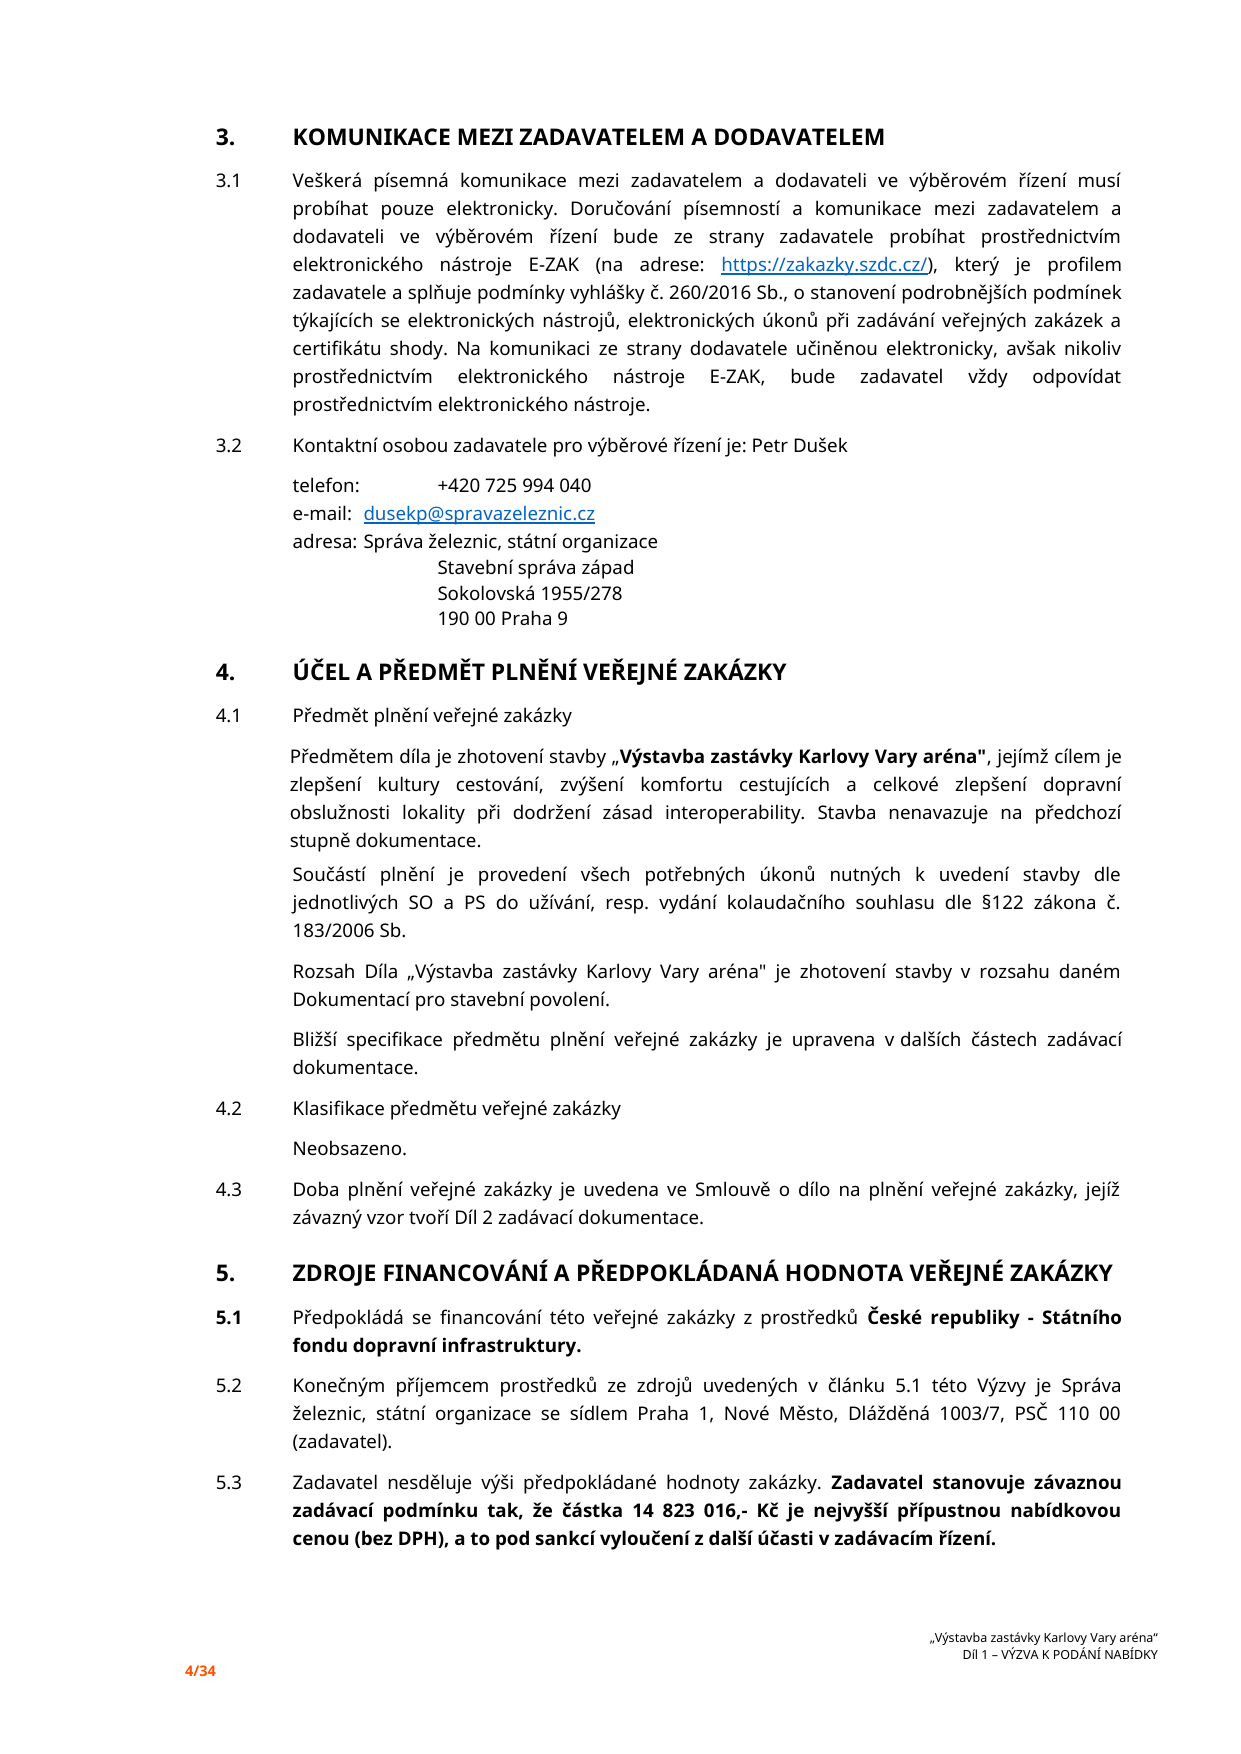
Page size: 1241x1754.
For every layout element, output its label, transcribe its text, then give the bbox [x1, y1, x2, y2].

text Předmětem díla je zhotovení stavby „Výstavba zastávky Karlovy Vary aréna", jejímž cílem je zlepšení kultury cestování, zvýšení komfortu cestujících a celkové zlepšení dopravní obslužnosti lokality při dodržení zásad interoperability. Stavba nenavazuje na předchozí stupně dokumentace. [289, 743, 1122, 853]
text ZDROJE FINANCOVÁNÍ A PŘEDPOKLÁDANÁ HODNOTA VEŘEJNÉ ZAKÁZKY [216, 1257, 1122, 1288]
text Konečným příjemcem prostředků ze zdrojů uvedených v článku 5.1 této Výzvy je Správa železnic, státní organizace se sídlem Praha 1, Nové Město, Dlážděná 1003/7, PSČ 110 00 (zadavatel). [216, 1373, 1122, 1454]
text Stavební správa západ [292, 554, 1122, 580]
text e-mail: dusekp@spravazeleznic.cz [292, 501, 1122, 526]
text Zadavatel nesděluje výši předpokládané hodnoty zakázky. Zadavatel stanovuje závaznou zadávací podmínku tak, že částka 14 823 016,- Kč je nejvyšší přípustnou nabídkovou cenou (bez DPH), a to pod sankcí vyloučení z další účasti v zadávacím řízení. [216, 1469, 1122, 1551]
text Součástí plnění je provedení všech potřebných úkonů nutných k uvedení stavby dle jednotlivých SO a PS do užívání, resp. vydání kolaudačního souhlasu dle §122 zákona č. 183/2006 Sb. [292, 862, 1122, 943]
text Doba plnění veřejné zakázky je uvedena ve Smlouvě o dílo na plnění veřejné zakázky, jejíž závazný vzor tvoří Díl 2 zadávací dokumentace. [216, 1176, 1122, 1230]
text adresa: Správa železnic, státní organizace [292, 529, 1122, 554]
text Bližší specifikace předmětu plnění veřejné zakázky je upravena v dalších částech zadávací dokumentace. [292, 1027, 1122, 1080]
text Předpokládá se financování této veřejné zakázky z prostředků České republiky - Státního fondu dopravní infrastruktury. [216, 1304, 1122, 1358]
text telefon: +420 725 994 040 [292, 473, 1122, 498]
list Neobsazeno. [292, 1136, 1122, 1161]
text Rozsah Díla „Výstavba zastávky Karlovy Vary aréna" je zhotovení stavby v rozsahu daném Dokumentací pro stavební povolení. [292, 958, 1122, 1012]
text KOMUNIKACE MEZI ZADAVATELEM a DODAVATELEM [216, 121, 1122, 152]
text Sokolovská 1955/278 [292, 580, 1122, 605]
text 190 00 Praha 9 [292, 605, 1122, 631]
text Klasifikace předmětu veřejné zakázky [216, 1095, 1122, 1121]
text Kontaktní osobou zadavatele pro výběrové řízení je: Petr Dušek [216, 432, 1122, 458]
text ÚČEL A PŘEDMĚT PLNĚNÍ VEŘEJNÉ ZAKÁZKY [216, 656, 1122, 687]
text Veškerá písemná komunikace mezi zadavatelem a dodavateli ve výběrovém řízení musí probíhat pouze elektronicky. Doručování písemností a komunikace mezi zadavatelem a dodavateli ve výběrovém řízení bude ze strany zadavatele probíhat prostřednictvím elektronického nástroje E-ZAK (na adrese: https://zakazky.szdc.cz/), který je profilem zadavatele a splňuje podmínky vyhlášky č. 260/2016 Sb., o stanovení podrobnějších podmínek týkajících se elektronických nástrojů, elektronických úkonů při zadávání veřejných zakázek a certifikátu shody. Na komunikaci ze strany dodavatele učiněnou elektronicky, avšak nikoliv prostřednictvím elektronického nástroje E-ZAK, bude zadavatel vždy odpovídat prostřednictvím elektronického nástroje. [216, 167, 1122, 417]
text Předmět plnění veřejné zakázky [216, 703, 1122, 728]
